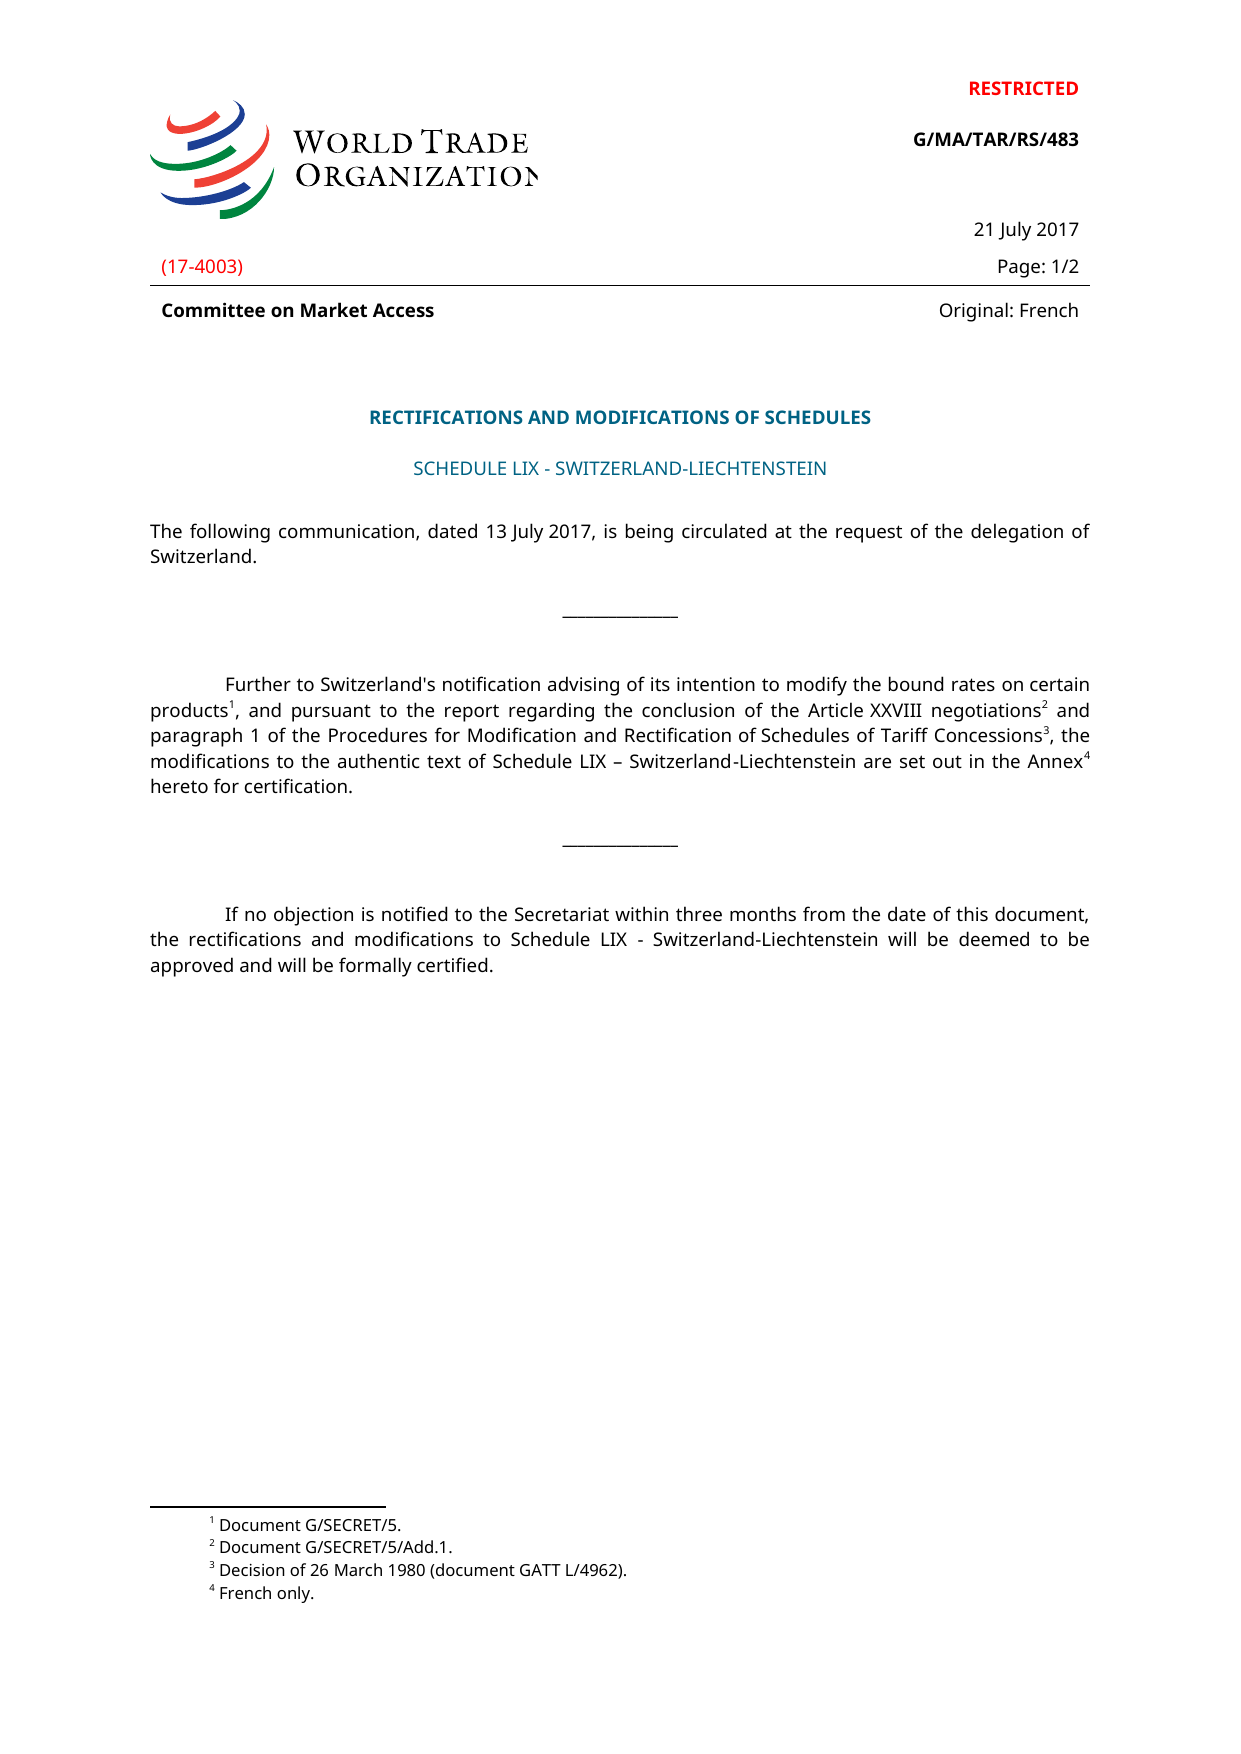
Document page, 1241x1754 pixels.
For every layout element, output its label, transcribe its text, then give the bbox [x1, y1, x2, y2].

text Further to Switzerland's notification advising of its intention to modify the bound rates on certain products, and pursuant to the report regarding the conclusion of the Article XXVIII negotiations and paragraph 1 of the Procedures for Modification and Rectification of Schedules of Tariff Concessions, the modifications to the authentic text of Schedule LIX – Switzerland-Liechtenstein are set out in the Annex hereto for certification. [150, 671, 1090, 799]
title RECTIFICATIONS AND MODIFICATIONS OF SCHEDULES [150, 405, 1090, 430]
text The following communication, dated 13 July 2017, is being circulated at the request of the delegation of Switzerland. [150, 518, 1090, 569]
text _______________ [150, 595, 1090, 620]
text If no objection is notified to the Secretariat within three months from the date of this document, the rectifications and modifications to Schedule LIX - Switzerland-Liechtenstein will be deemed to be approved and will be formally certified. [150, 901, 1090, 978]
text _______________ [150, 824, 1090, 850]
title SCHEDULE LIX - SWITZERLAND-LIECHTENSTEIN [150, 455, 1090, 481]
